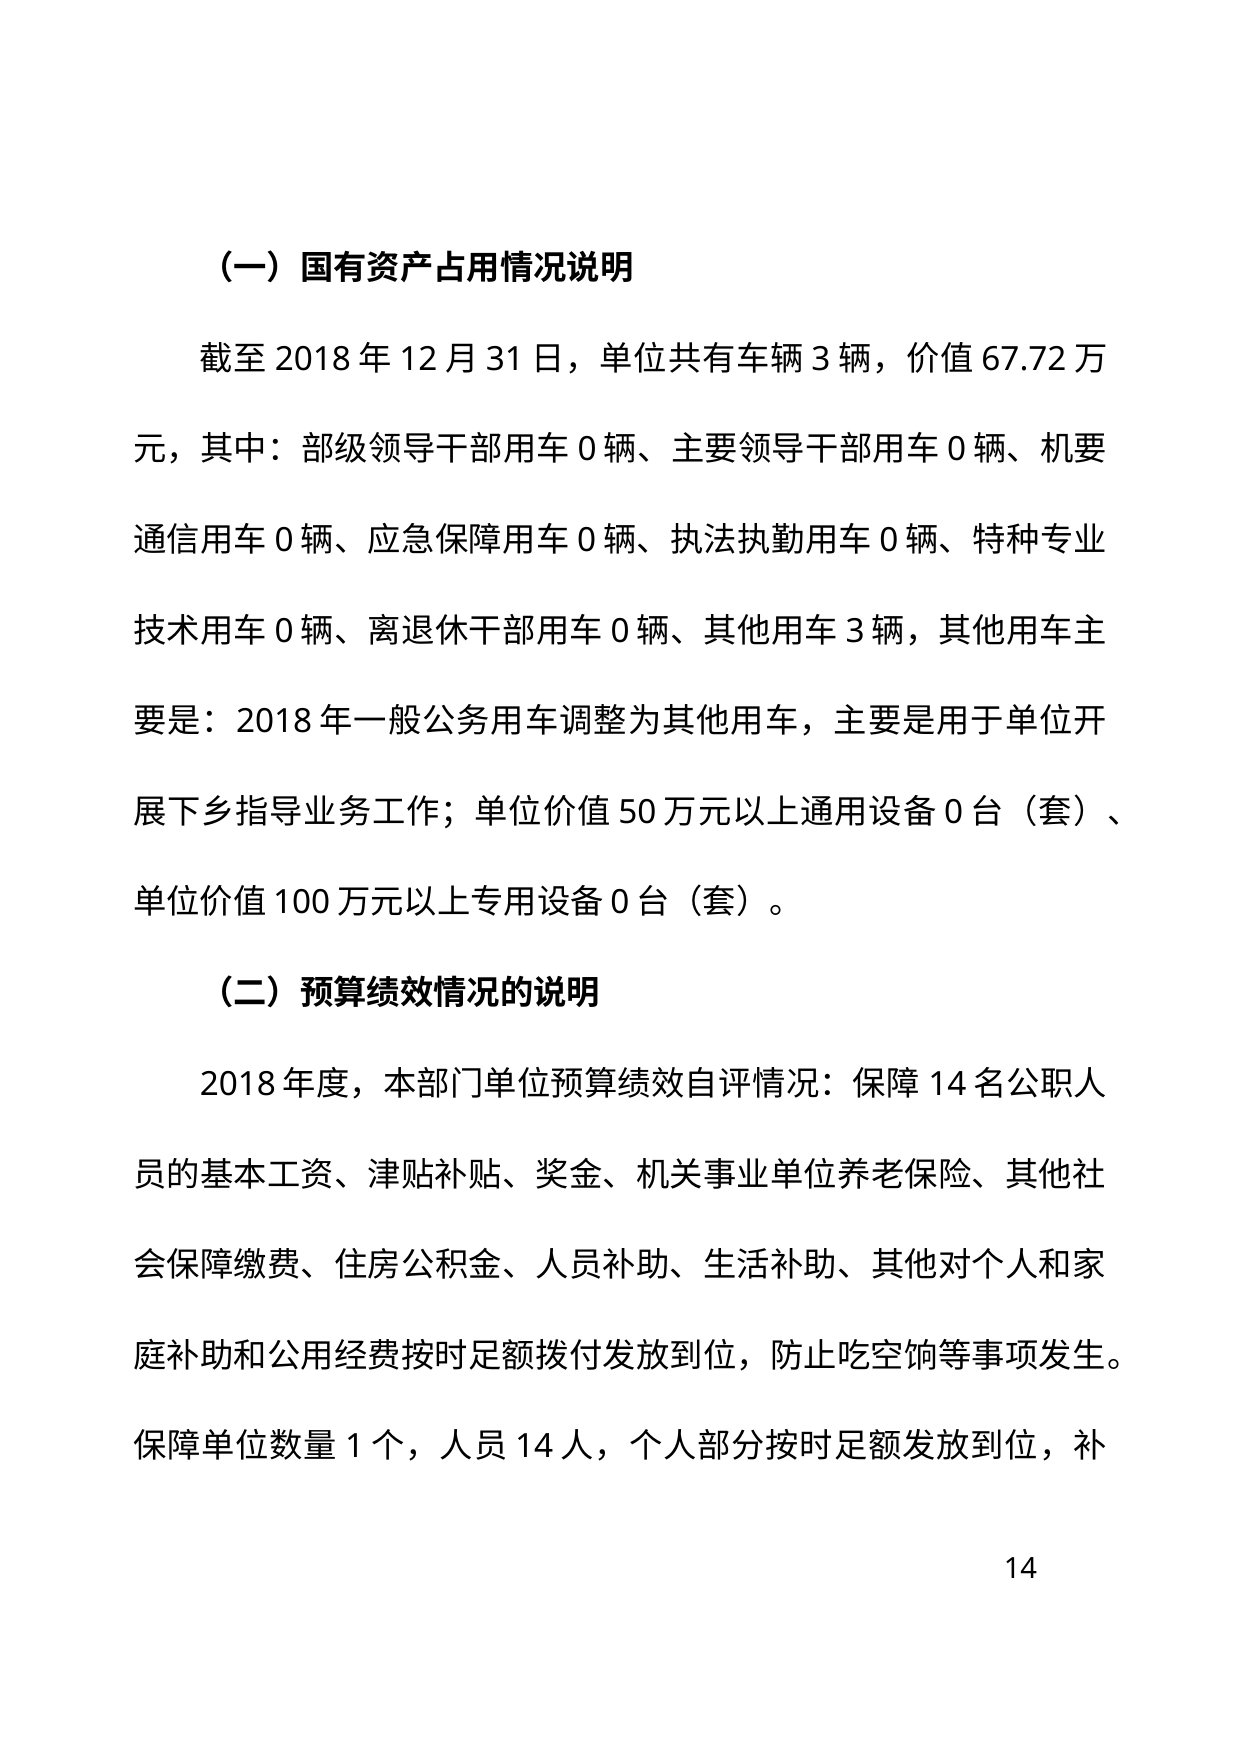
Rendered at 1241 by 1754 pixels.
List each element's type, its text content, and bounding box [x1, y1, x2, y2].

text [133, 1036, 1107, 1489]
text 截至2018年12月31日，单位共有车辆3辆，价值67.72万元，其中：部级领导干部用车0辆、主要领导干部用车0辆、机要通信用车0辆、应急保障用车0辆、执法执勤用车0辆、特种专业技术用车0辆、离退休干部用车0辆、其他用车3辆，其他用车主要是：2018年一般公务用车调整为其他用车，主要是用于单位开展下乡指导业务工作；单位价值50万元以上通用设备0台（套）、单位价值100万元以上专用设备0台（套）。 [133, 311, 1107, 945]
text （二）预算绩效情况的说明 [133, 945, 1107, 1036]
text （一）国有资产占用情况说明 [133, 220, 1107, 311]
